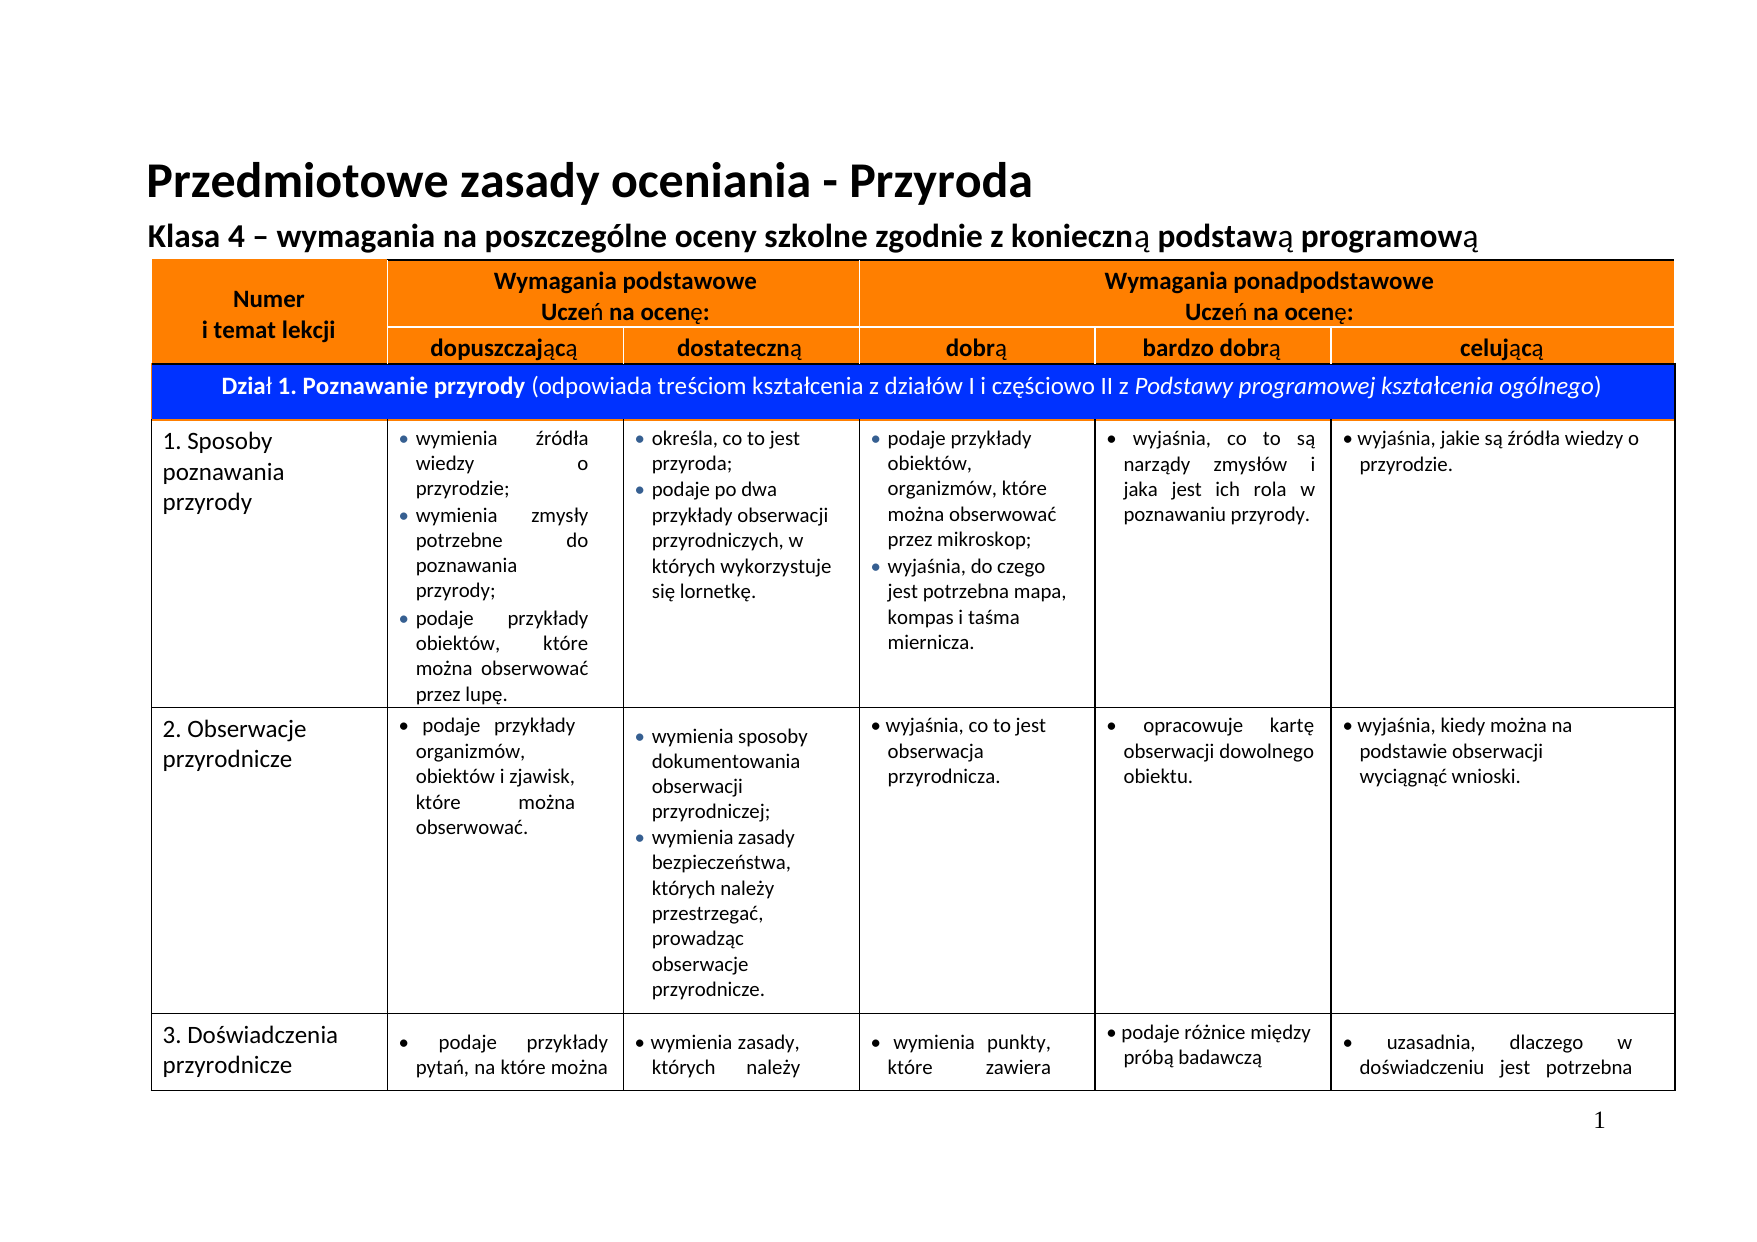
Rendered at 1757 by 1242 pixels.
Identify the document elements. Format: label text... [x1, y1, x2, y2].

text Klasa 4 – wymagania na poszczególne oceny szkolne zgodnie z konieczną podstawą programową [148, 215, 1543, 256]
table_header Wymagania ponadpodstawowe Uczeń na ocenę: [860, 261, 1674, 326]
table_cell • podaje przykłady organizmów, obiektów i zjawisk, które można obserwować. [388, 708, 623, 1013]
table_cell wymienia sposoby dokumentowania obserwacji przyrodniczej; wymienia zasady bezpieczeństwa, których należy przestrzegać, prowadząc obserwacje przyrodnicze. [624, 708, 859, 1013]
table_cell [152, 1014, 387, 1090]
table_header Wymagania podstawowe Uczeń na ocenę: [388, 261, 859, 326]
table_cell bardzo dobrą [1096, 328, 1330, 363]
table_cell 1. Sposoby poznawania przyrody [152, 421, 387, 706]
table_cell określa, co to jest przyroda; podaje po dwa przykłady obserwacji przyrodniczych, w których wykorzystuje się lornetkę. [624, 421, 859, 706]
table_cell celującą [1332, 328, 1674, 363]
table_cell 2. Obserwacje przyrodnicze [152, 708, 387, 1013]
table_cell podaje przykłady obiektów, organizmów, które można obserwować przez mikroskop; wyjaśnia, do czego jest potrzebna mapa, kompas i taśma miernicza. [860, 421, 1094, 706]
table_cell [1096, 1014, 1330, 1090]
table_cell • wyjaśnia, co to jest obserwacja przyrodnicza. [860, 708, 1094, 1013]
table_cell dostateczną [624, 328, 859, 363]
table_cell Dział 1. Poznawanie przyrody ​(odpowiada treściom kształcenia z działów​ ​I i częściowo​ ​II z ​Podstawy programowej kształcenia ogólnego​) [152, 365, 1674, 419]
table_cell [388, 1014, 623, 1090]
table_cell dobrą [860, 328, 1094, 363]
table_header Numer i temat lekcji [152, 259, 387, 363]
table_cell • wyjaśnia, jakie są źródła wiedzy o przyrodzie. [1332, 421, 1674, 706]
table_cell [1332, 1014, 1674, 1090]
table_cell wymienia źródła wiedzy o przyrodzie; wymienia zmysły potrzebne do poznawania przyrody; podaje przykłady obiektów, które można obserwować przez lupę. [388, 421, 623, 706]
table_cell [624, 1014, 859, 1090]
table_cell dopuszczającą [388, 328, 623, 363]
table_cell • wyjaśnia, kiedy można na podstawie obserwacji wyciągnąć wnioski. [1332, 708, 1674, 1013]
table_cell • wyjaśnia, co to są narządy zmysłów i jaka jest ich rola w poznawaniu przyrody. [1096, 421, 1330, 706]
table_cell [860, 1014, 1094, 1090]
table_cell • opracowuje kartę obserwacji dowolnego obiektu. [1096, 708, 1330, 1013]
text Przedmiotowe zasady oceniania - Przyroda [146, 149, 1543, 210]
